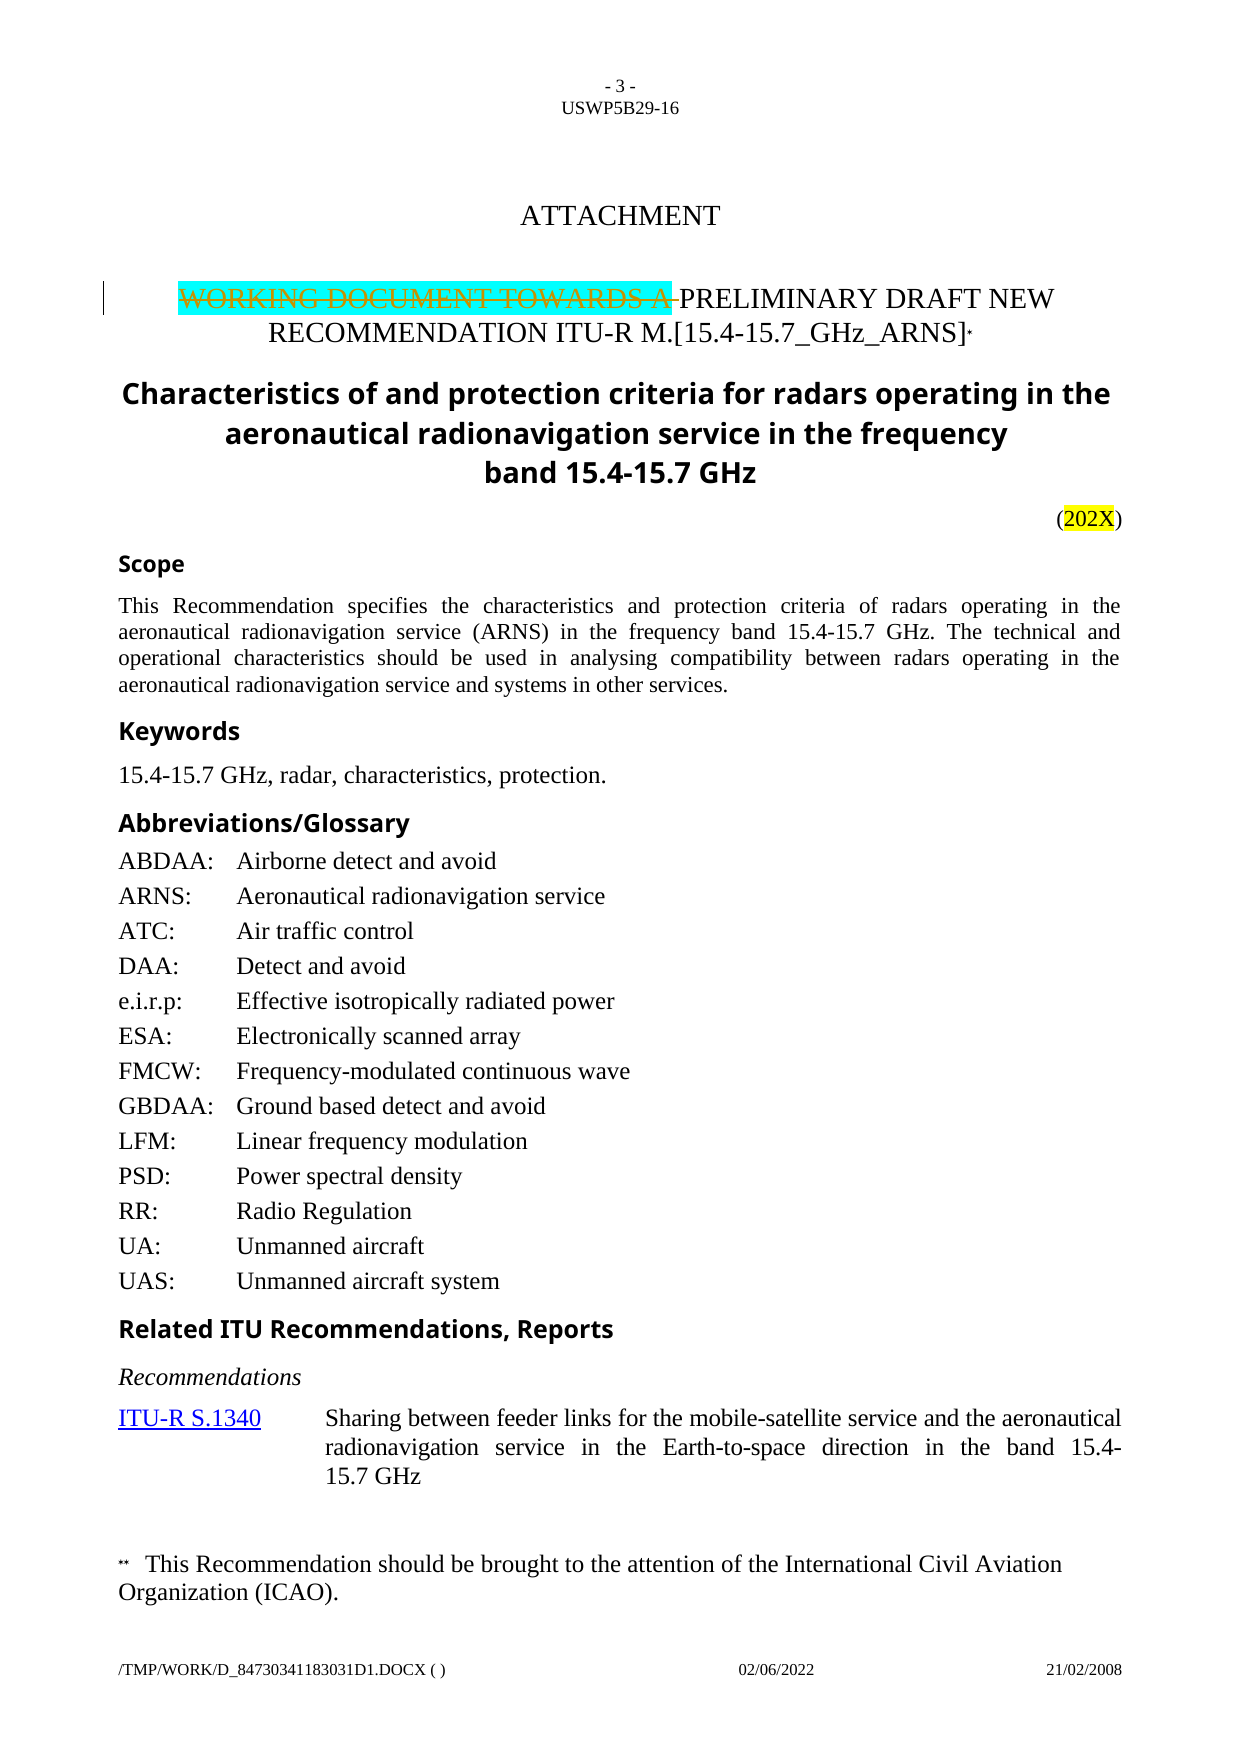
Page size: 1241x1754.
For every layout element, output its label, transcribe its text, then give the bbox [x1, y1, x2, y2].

text UA: Unmanned aircraft [118, 1231, 1122, 1260]
text ATC: Air traffic control [118, 916, 1122, 945]
text ATTACHMENT [118, 198, 1122, 231]
text GBDAA: Ground based detect and avoid [118, 1091, 1122, 1120]
subtitle Abbreviations/Glossary [118, 806, 1122, 840]
text LFM: Linear frequency modulation [118, 1126, 1122, 1155]
subtitle Scope [118, 548, 1122, 579]
text FMCW: Frequency-modulated continuous wave [118, 1056, 1122, 1085]
text DAA: Detect and avoid [118, 951, 1122, 980]
text PRELIMINARY DRAFT NEW RECOMMENDATION ITU-R M.[15.4-15.7_GHz_ARNS] [118, 281, 1122, 348]
text ARNS: Aeronautical radionavigation service [118, 881, 1122, 910]
text e.i.r.p: Effective isotropically radiated power [118, 986, 1122, 1015]
text 15.4-15.7 GHz, radar, characteristics, protection. [118, 760, 1122, 789]
text UAS: Unmanned aircraft system [118, 1266, 1122, 1295]
text ESA: Electronically scanned array [118, 1021, 1122, 1050]
subtitle Keywords [118, 714, 1122, 748]
subtitle Related ITU Recommendations, Reports [118, 1311, 1122, 1346]
text ITU-R S.1340 Sharing between feeder links for the mobile-satellite service and the aeronautical radionavigation service in the Earth-to-space direction in the band 15.4-15.7 GHz [118, 1403, 1122, 1490]
title Characteristics of and protection criteria for radars operating in the aeronautical radionavigation service in the frequency band 15.4-15.7 GHz [118, 373, 1122, 492]
text RR: Radio Regulation [118, 1196, 1122, 1225]
text This Recommendation specifies the characteristics and protection criteria of radars operating in the aeronautical radionavigation service (ARNS) in the frequency band 15.4-15.7 GHz. The technical and operational characteristics should be used in analysing compatibility between radars operating in the aeronautical radionavigation service and systems in other services. [118, 592, 1122, 697]
subtitle Recommendations [118, 1362, 1122, 1391]
text PSD: Power spectral density [118, 1161, 1122, 1190]
text ABDAA: Airborne detect and avoid [118, 846, 1122, 875]
text (202X) [118, 505, 1064, 531]
